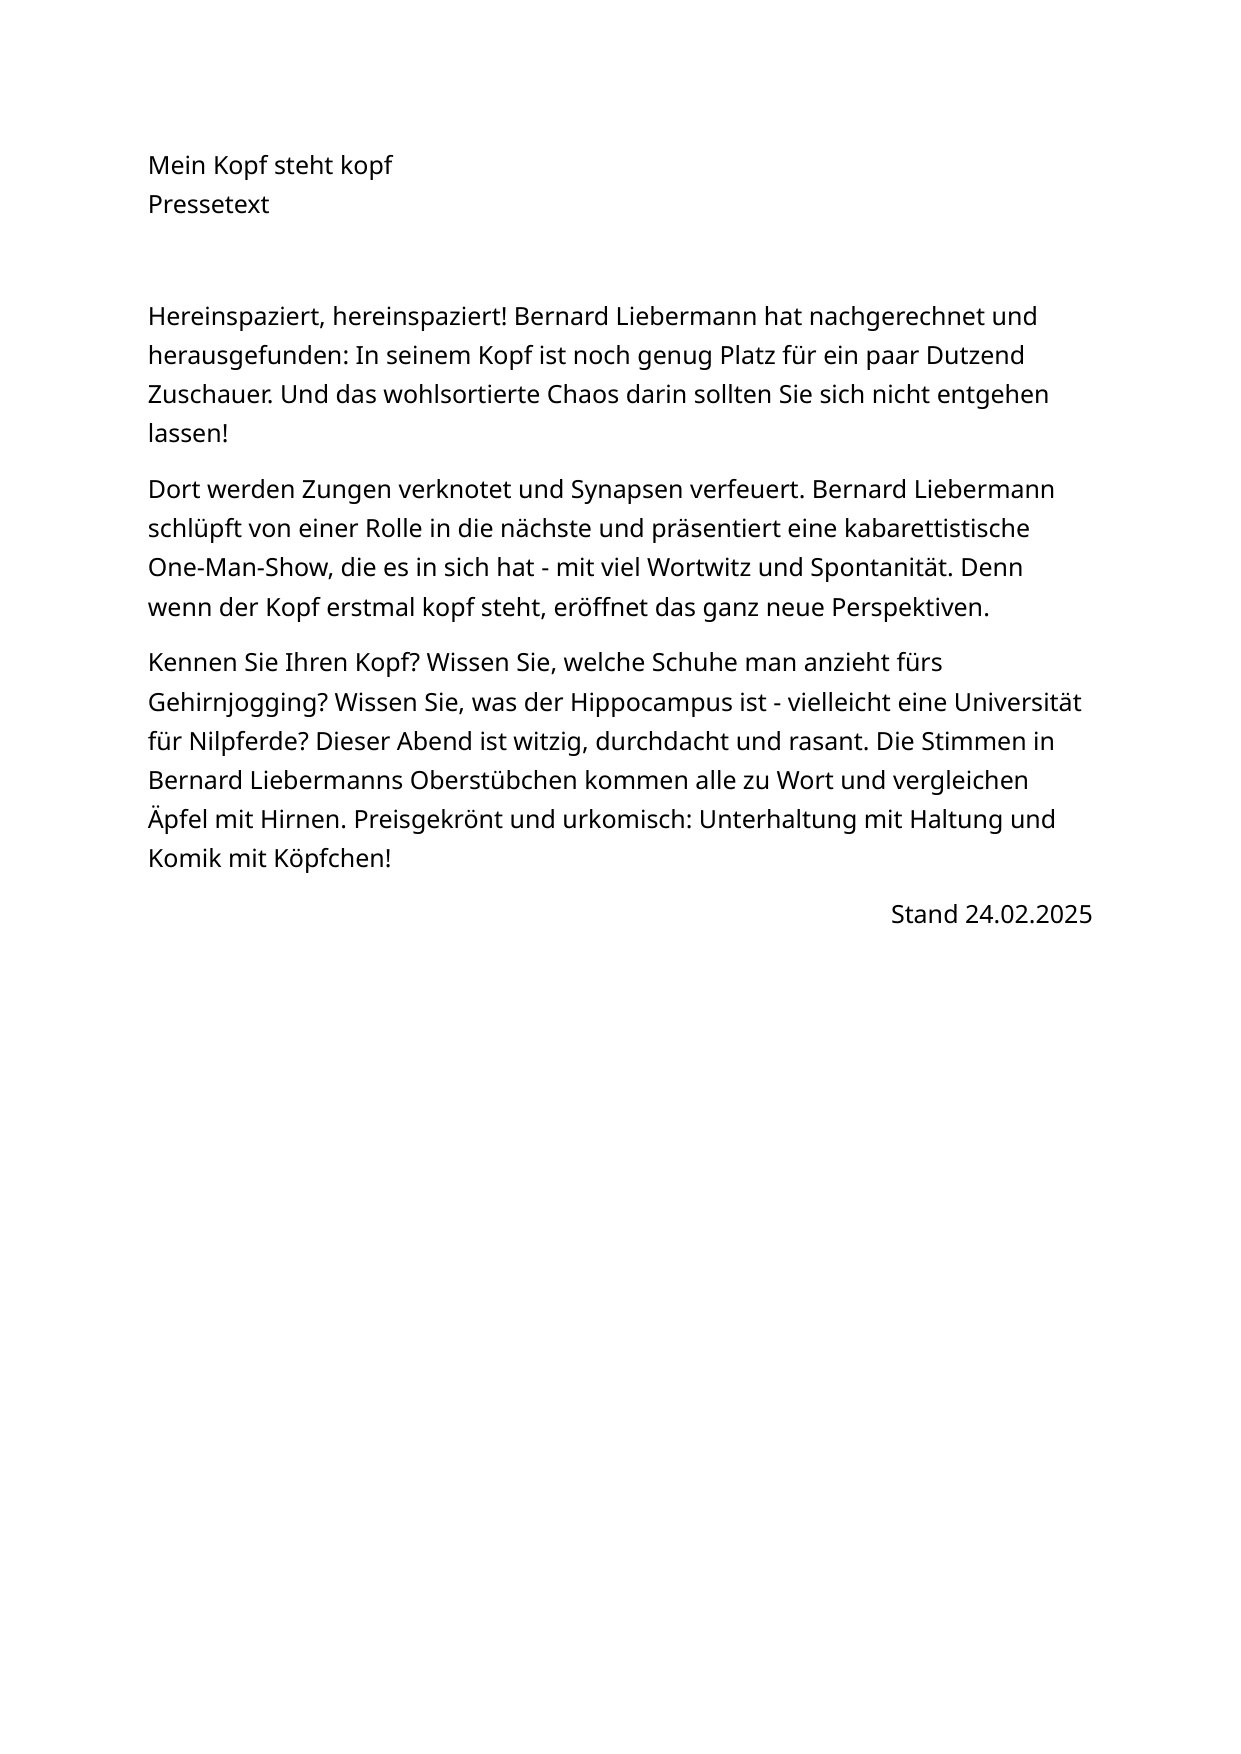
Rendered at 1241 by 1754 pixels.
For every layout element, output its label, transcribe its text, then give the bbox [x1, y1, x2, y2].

text Mein Kopf steht kopf Pressetext [148, 148, 1093, 221]
text Stand 24.02.2025 [148, 897, 1093, 931]
text Kennen Sie Ihren Kopf? Wissen Sie, welche Schuhe man anzieht fürs Gehirnjogging? Wissen Sie, was der Hippocampus ist - vielleicht eine Universität für Nilpferde? Dieser Abend ist witzig, durchdacht und rasant. Die Stimmen in Bernard Liebermanns Oberstübchen kommen alle zu Wort und vergleichen Äpfel mit Hirnen. Preisgekrönt und urkomisch: Unterhaltung mit Haltung und Komik mit Köpfchen! [148, 645, 1093, 875]
text Dort werden Zungen verknotet und Synapsen verfeuert. Bernard Liebermann schlüpft von einer Rolle in die nächste und präsentiert eine kabarettistische One-Man-Show, die es in sich hat - mit viel Wortwitz und Spontanität. Denn wenn der Kopf erstmal kopf steht, eröffnet das ganz neue Perspektiven. [148, 472, 1093, 623]
text Hereinspaziert, hereinspaziert! Bernard Liebermann hat nachgerechnet und herausgefunden: In seinem Kopf ist noch genug Platz für ein paar Dutzend Zuschauer. Und das wohlsortierte Chaos darin sollten Sie sich nicht entgehen lassen! [148, 298, 1093, 450]
